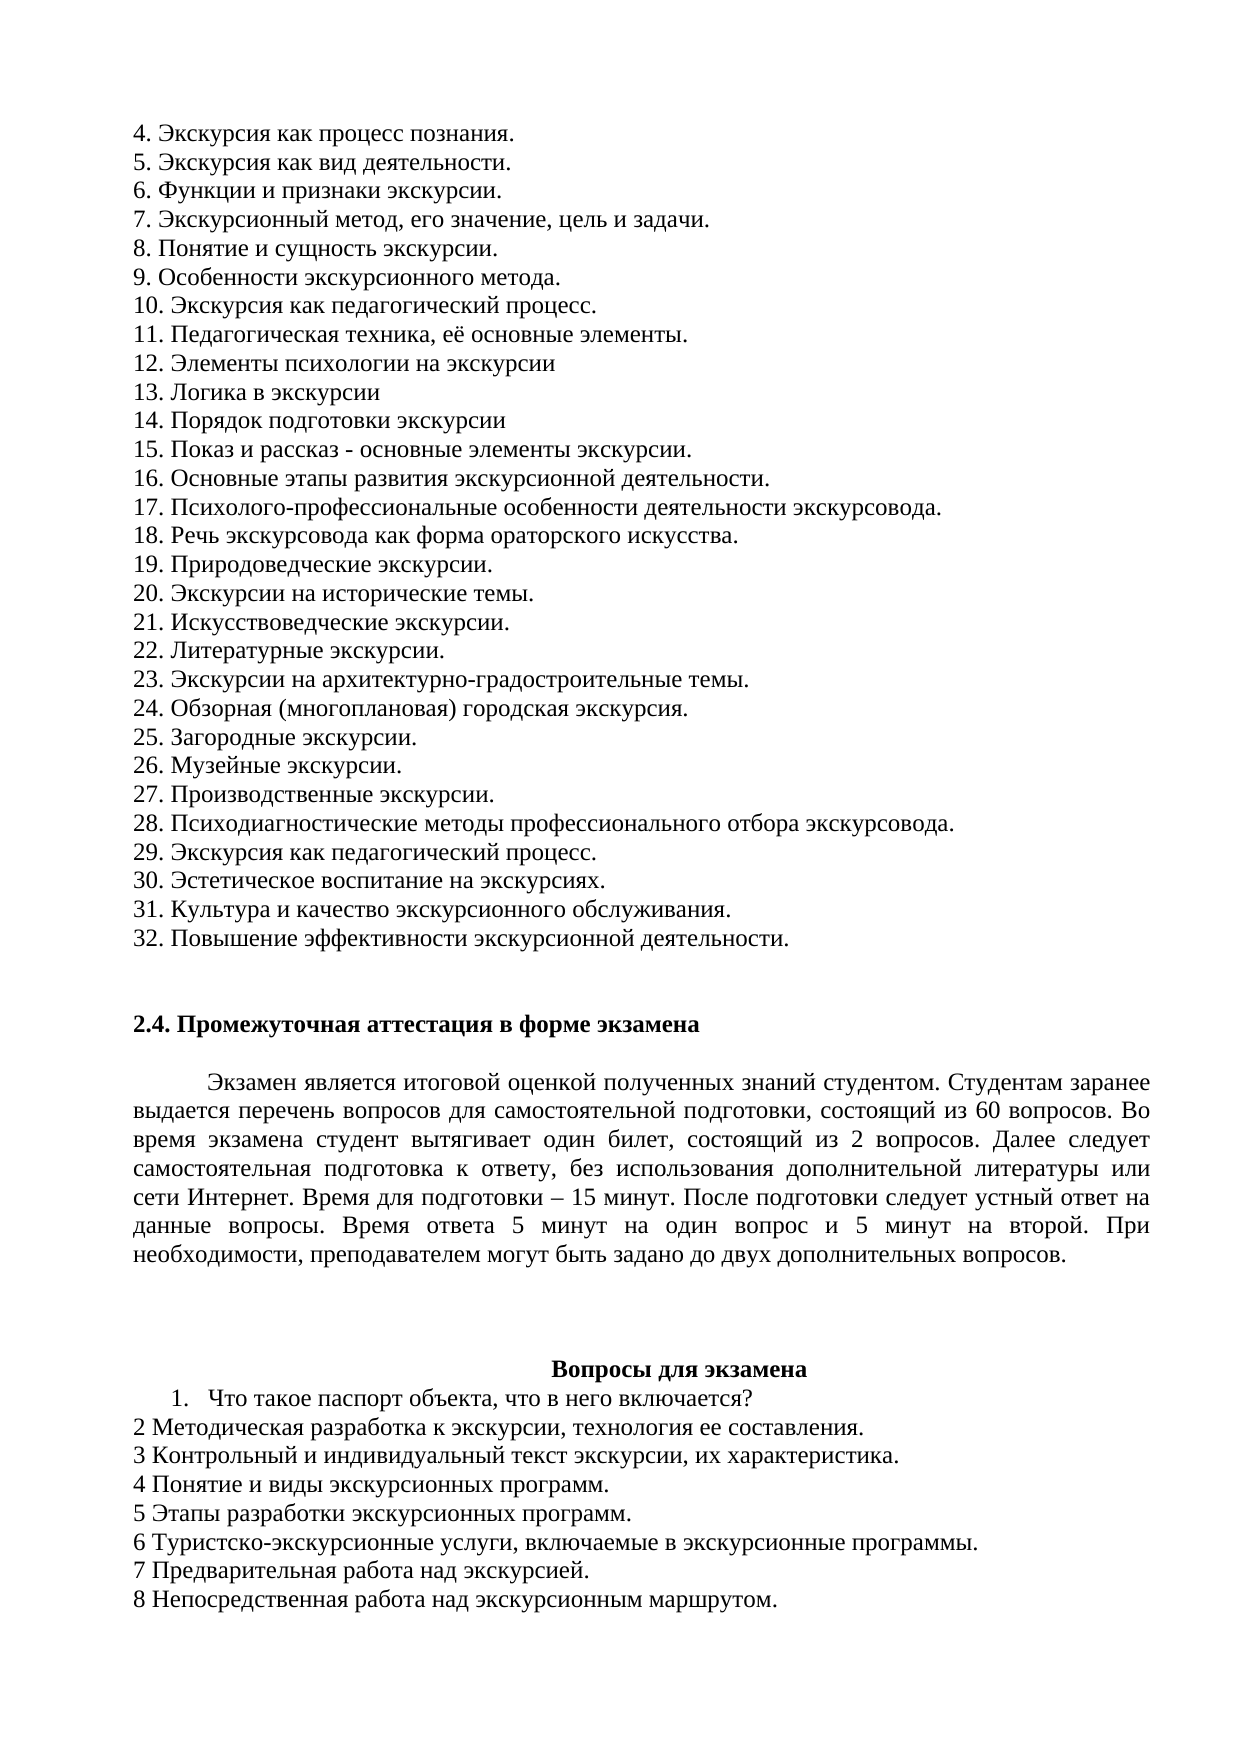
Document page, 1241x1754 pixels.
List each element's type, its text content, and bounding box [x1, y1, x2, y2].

text 2.4. Промежуточная аттестация в форме экзамена [133, 1009, 1152, 1038]
text 29. Экскурсия как педагогический процесс. [133, 837, 1152, 866]
text 21. Искусствоведческие экскурсии. [133, 607, 1152, 636]
text 8 Непосредственная работа над экскурсионным маршрутом. [133, 1584, 1152, 1613]
list Что такое паспорт объекта, что в него включается? [170, 1383, 1152, 1412]
text 14. Порядок подготовки экскурсии [133, 406, 1152, 434]
text 25. Загородные экскурсии. [133, 722, 1152, 751]
text 27. Производственные экскурсии. [133, 779, 1152, 808]
text 3 Контрольный и индивидуальный текст экскурсии, их характеристика. [133, 1441, 1152, 1469]
text 5 Этапы разработки экскурсионных программ. [133, 1498, 1152, 1527]
text 28. Психодиагностические методы профессионального отбора экскурсовода. [133, 808, 1152, 837]
text 19. Природоведческие экскурсии. [133, 549, 1152, 578]
text 17. Психолого-профессиональные особенности деятельности экскурсовода. [133, 492, 1152, 521]
text 31. Культура и качество экскурсионного обслуживания. [133, 894, 1152, 923]
text 8. Понятие и сущность экскурсии. [133, 233, 1152, 262]
text 13. Логика в экскурсии [133, 377, 1152, 406]
text 20. Экскурсии на исторические темы. [133, 578, 1152, 607]
text 16. Основные этапы развития экскурсионной деятельности. [133, 463, 1152, 492]
text 30. Эстетическое воспитание на экскурсиях. [133, 866, 1152, 894]
text 22. Литературные экскурсии. [133, 636, 1152, 664]
text 7. Экскурсионный метод, его значение, цель и задачи. [133, 204, 1152, 233]
text 6. Функции и признаки экскурсии. [133, 176, 1152, 204]
text Экзамен является итоговой оценкой полученных знаний студентом. Студентам заранее выдается перечень вопросов для самостоятельной подготовки, состоящий из 60 вопросов. Во время экзамена студент вытягивает один билет, состоящий из 2 вопросов. Далее следует самостоятельная подготовка к ответу, без использования дополнительной литературы или сети Интернет. Время для подготовки – 15 минут. После подготовки следует устный ответ на данные вопросы. Время ответа 5 минут на один вопрос и 5 минут на второй. При необходимости, преподавателем могут быть задано до двух дополнительных вопросов. [133, 1067, 1152, 1268]
text 23. Экскурсии на архитектурно-градостроительные темы. [133, 664, 1152, 693]
text 4. Экскурсия как процесс познания. [133, 118, 1152, 147]
text 6 Туристско-экскурсионные услуги, включаемые в экскурсионные программы. [133, 1527, 1152, 1556]
text 10. Экскурсия как педагогический процесс. [133, 291, 1152, 319]
text 4 Понятие и виды экскурсионных программ. [133, 1469, 1152, 1498]
text 5. Экскурсия как вид деятельности. [133, 147, 1152, 176]
text Вопросы для экзамена [133, 1354, 1152, 1383]
text 32. Повышение эффективности экскурсионной деятельности. [133, 923, 1152, 952]
text 11. Педагогическая техника, её основные элементы. [133, 319, 1152, 348]
text 7 Предварительная работа над экскурсией. [133, 1556, 1152, 1584]
text 15. Показ и рассказ - основные элементы экскурсии. [133, 434, 1152, 463]
text 9. Особенности экскурсионного метода. [133, 262, 1152, 291]
text 24. Обзорная (многоплановая) городская экскурсия. [133, 693, 1152, 722]
text 26. Музейные экскурсии. [133, 751, 1152, 779]
text 2 Методическая разработка к экскурсии, технология ее составления. [133, 1412, 1152, 1441]
text 12. Элементы психологии на экскурсии [133, 348, 1152, 377]
text 18. Речь экскурсовода как форма ораторского искусства. [133, 521, 1152, 549]
